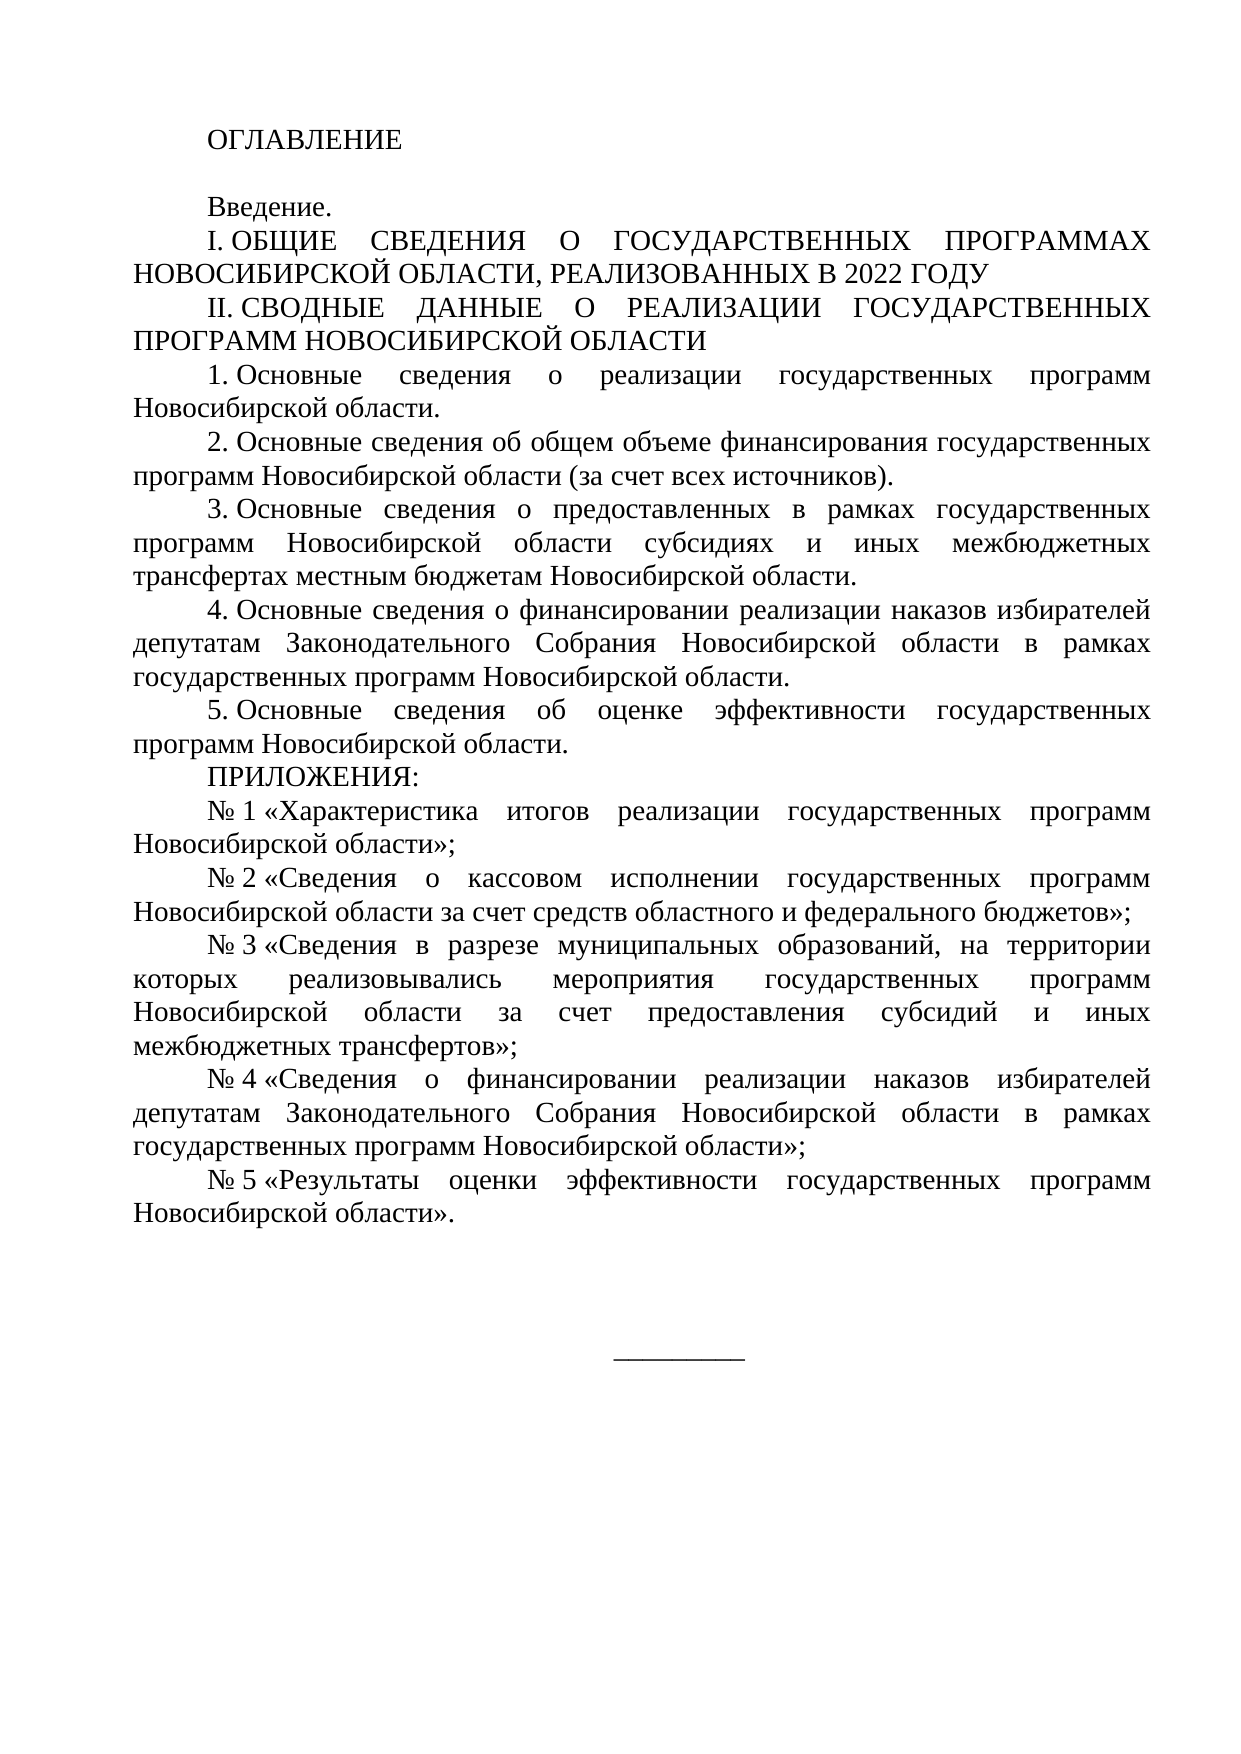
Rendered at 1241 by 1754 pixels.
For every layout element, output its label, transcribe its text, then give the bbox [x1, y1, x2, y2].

text № 5 «Результаты оценки эффективности государственных программ Новосибирской области». [133, 1162, 1152, 1229]
text 4. Основные сведения о финансировании реализации наказов избирателей депутатам Законодательного Собрания Новосибирской области в рамках государственных программ Новосибирской области. [133, 592, 1152, 692]
text _________ [133, 1330, 1152, 1363]
text № 2 «Сведения о кассовом исполнении государственных программ Новосибирской области за счет средств областного и федерального бюджетов»; [133, 860, 1152, 927]
text № 4 «Сведения о финансировании реализации наказов избирателей депутатам Законодательного Собрания Новосибирской области в рамках государственных программ Новосибирской области»; [133, 1061, 1152, 1162]
text 2. Основные сведения об общем объеме финансирования государственных программ Новосибирской области (за счет всех источников). [133, 424, 1152, 491]
text 5. Основные сведения об оценке эффективности государственных программ Новосибирской области. [133, 692, 1152, 759]
text 1. Основные сведения о реализации государственных программ Новосибирской области. [133, 357, 1152, 424]
text ОГЛАВЛЕНИЕ [133, 122, 1152, 156]
text № 1 «Характеристика итогов реализации государственных программ Новосибирской области»; [133, 793, 1152, 860]
text № 3 «Сведения в разрезе муниципальных образований, на территории которых реализовывались мероприятия государственных программ Новосибирской области за счет предоставления субсидий и иных межбюджетных трансфертов»; [133, 927, 1152, 1061]
text I. ОБЩИЕ СВЕДЕНИЯ О ГОСУДАРСТВЕННЫХ ПРОГРАММАХ НОВОСИБИРСКОЙ ОБЛАСТИ, РЕАЛИЗОВАННЫХ В 2022 ГОДУ [133, 223, 1152, 290]
text ПРИЛОЖЕНИЯ: [133, 759, 1152, 793]
text II. СВОДНЫЕ ДАННЫЕ О РЕАЛИЗАЦИИ ГОСУДАРСТВЕННЫХ ПРОГРАММ НОВОСИБИРСКОЙ ОБЛАСТИ [133, 290, 1152, 357]
text Введение. [133, 189, 1152, 223]
text 3. Основные сведения о предоставленных в рамках государственных программ Новосибирской области субсидиях и иных межбюджетных трансфертах местным бюджетам Новосибирской области. [133, 491, 1152, 592]
